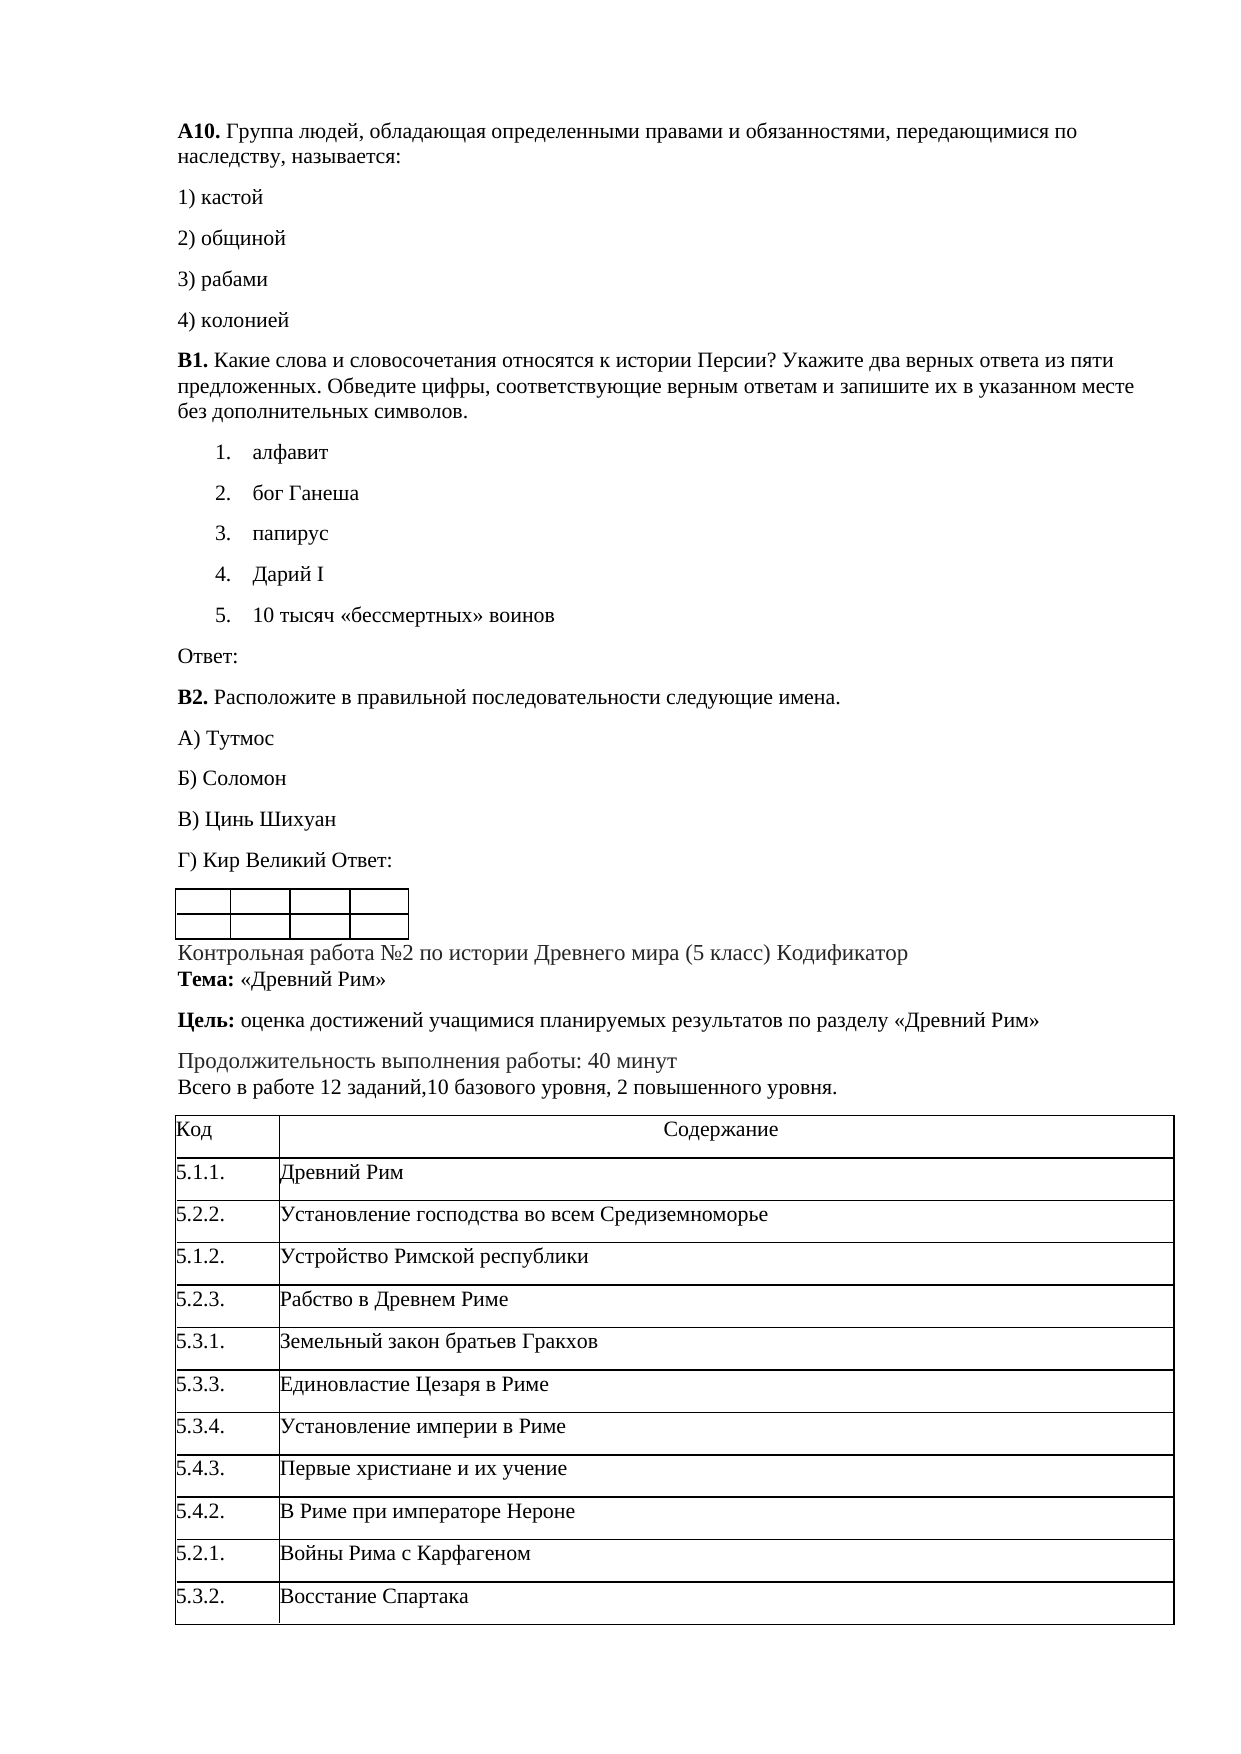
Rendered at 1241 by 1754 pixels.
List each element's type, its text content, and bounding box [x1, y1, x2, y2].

table_header [176, 890, 230, 913]
table_cell [231, 915, 289, 938]
text Тема: «Древний Рим» [177, 966, 1152, 991]
table_header [291, 890, 349, 913]
text Продолжительность выполнения работы: 40 минут [177, 1047, 1152, 1074]
text В1. Какие слова и словосочетания относятся к истории Персии? Укажите два верных ответа из пяти предложенных. Обведите цифры, соответствующие верным ответам и запишите их в указанном месте без дополнительных символов. [177, 347, 1152, 423]
table_cell 5.3.2. [176, 1582, 279, 1623]
table_header Содержание [280, 1116, 1173, 1157]
list 10 тысяч «бессмертных» воинов [215, 602, 1152, 627]
table_cell Рабство в Древнем Риме [280, 1286, 1173, 1327]
text Всего в работе 12 заданий,10 базового уровня, 2 повышенного уровня. [177, 1074, 1152, 1099]
list Дарий I [215, 561, 1152, 586]
table_cell Древний Рим [280, 1159, 1173, 1199]
table_cell [291, 915, 349, 938]
text 3) рабами [177, 266, 1152, 291]
table_header [351, 890, 408, 913]
table_cell 5.4.2. [176, 1497, 279, 1539]
table_cell [351, 915, 408, 938]
table_cell 5.3.3. [176, 1370, 279, 1411]
text Г) Кир Великий Ответ: [177, 847, 1152, 872]
text А10. Группа людей, обладающая определенными правами и обязанностями, передающимися по наследству, называется: [177, 118, 1152, 168]
text Контрольная работа №2 по истории Древнего мира (5 класс) Кодификатор [409, 939, 1152, 966]
table_cell [176, 914, 230, 938]
table_cell 5.4.3. [176, 1455, 279, 1496]
list бог Ганеша [215, 479, 1152, 505]
table_cell Установление империи в Риме [280, 1413, 1173, 1454]
table_cell 5.2.3. [176, 1285, 279, 1327]
table_cell Восстание Спартака [280, 1583, 1173, 1623]
table_cell Единовластие Цезаря в Риме [280, 1371, 1173, 1411]
table_cell В Риме при императоре Нероне [280, 1498, 1173, 1539]
table_cell Земельный закон братьев Гракхов [280, 1328, 1173, 1369]
table_cell Войны Рима с Карфагеном [280, 1540, 1173, 1581]
list алфавит [215, 439, 1152, 464]
text Б) Соломон [177, 765, 1152, 791]
table_cell 5.2.2. [176, 1201, 279, 1242]
list папирус [215, 520, 1152, 546]
table_cell Установление господства во всем Средиземноморье [280, 1201, 1173, 1242]
text 4) колонией [177, 307, 1152, 332]
text 2) общиной [177, 225, 1152, 250]
table_cell 5.2.1. [176, 1540, 279, 1581]
table_cell Устройство Римской республики [280, 1243, 1173, 1284]
table_cell 5.3.4. [176, 1413, 279, 1454]
table_cell 5.1.2. [176, 1243, 279, 1284]
text В2. Расположите в правильной последовательности следующие имена. [177, 684, 1152, 709]
table_cell 5.1.1. [176, 1158, 279, 1199]
table_cell 5.3.1. [176, 1328, 279, 1369]
text 1) кастой [177, 184, 1152, 209]
table_header Код [176, 1116, 279, 1157]
text А) Тутмос [177, 724, 1152, 750]
text Ответ: [177, 643, 1152, 668]
table_header [231, 890, 289, 913]
text В) Цинь Шихуан [177, 806, 1152, 831]
text Цель: оценка достижений учащимися планируемых результатов по разделу «Древний Рим» [177, 1007, 1152, 1032]
table_cell Первые христиане и их учение [280, 1456, 1173, 1496]
